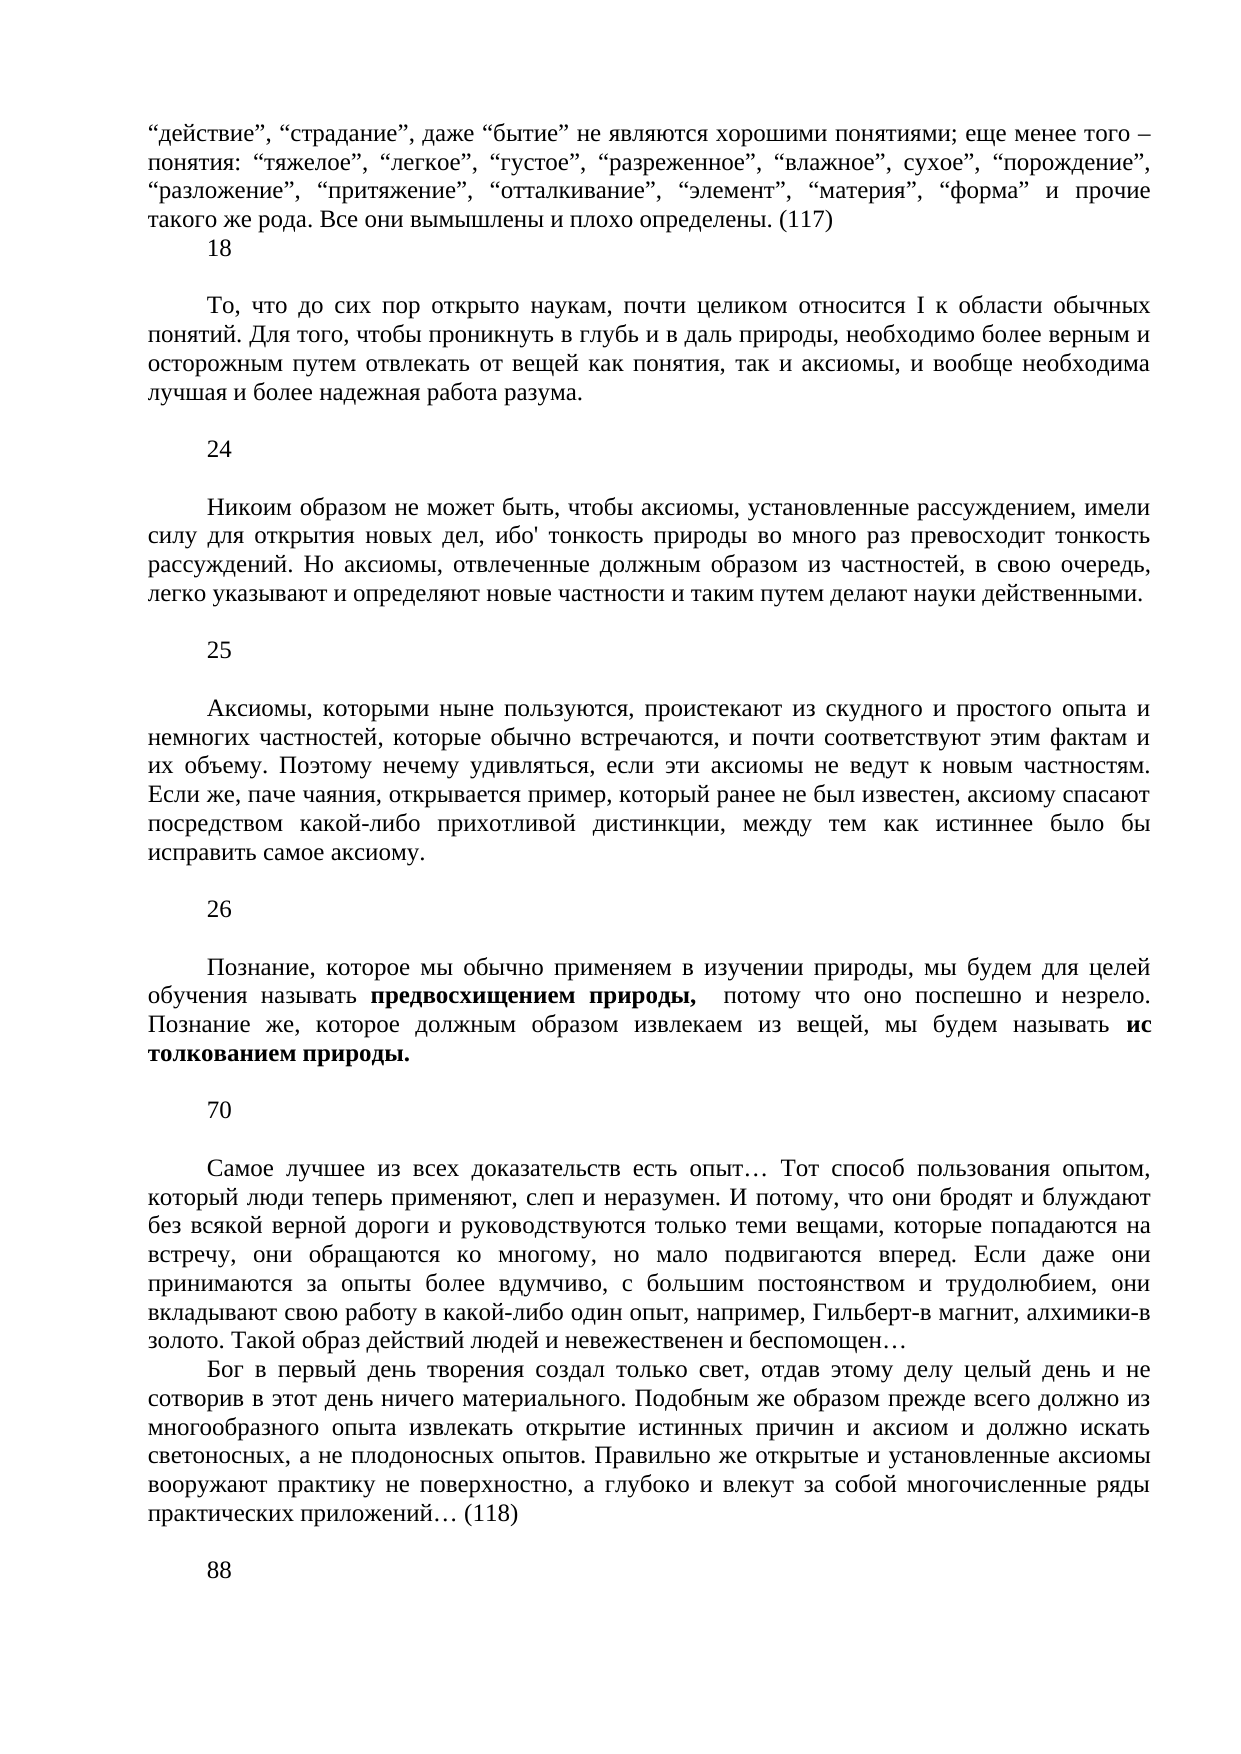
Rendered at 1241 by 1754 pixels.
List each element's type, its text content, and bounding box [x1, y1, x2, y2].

text 88 [148, 1556, 1152, 1584]
text Бог в первый день творения создал только свет, отдав этому делу целый день и не сотворив в этот день ничего материального. Подобным же образом прежде всего должно из многообразного опыта извлекать открытие истинных причин и аксиом и должно искать светоносных, а не плодоносных опытов. Правильно же открытые и установленные аксиомы вооружают практику не поверхностно, а глубоко и влекут за собой многочисленные ряды практических приложений… (118) [148, 1354, 1152, 1527]
text 18 [148, 233, 1152, 262]
text Никоим образом не может быть, чтобы аксиомы, установленные рассуждением, имели силу для открытия новых дел, ибо' тонкость природы во много раз превосходит тонкость рассуждений. Но аксиомы, отвлеченные должным образом из частностей, в свою очередь, легко указывают и определяют новые частности и таким путем делают науки действенными. [148, 492, 1152, 607]
text 70 [148, 1096, 1152, 1124]
text 24 [148, 434, 1152, 463]
text 26 [148, 894, 1152, 923]
text Познание, которое мы обычно применяем в изучении природы, мы будем для целей обучения называть предвосхищением природы, потому что оно поспешно и незрело. Познание же, которое должным образом извлекаем из вещей, мы будем называть ис толкованием природы. [148, 952, 1152, 1067]
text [148, 118, 1152, 233]
text Аксиомы, которыми ныне пользуются, проистекают из скудного и простого опыта и немногих частностей, которые обычно встречаются, и почти соответствуют этим фактам и их объему. Поэтому нечему удивляться, если эти аксиомы не ведут к новым частностям. Если же, паче чаяния, открывается пример, который ранее не был известен, аксиому спасают посредством какой-либо прихотливой дистинкции, между тем как истиннее было бы исправить самое аксиому. [148, 693, 1152, 866]
text 25 [148, 636, 1152, 664]
text То, что до сих пор открыто наукам, почти целиком относится I к области обычных понятий. Для того, чтобы проникнуть в глубь и в даль природы, необходимо более верным и осторожным путем отвлекать от вещей как понятия, так и аксиомы, и вообще необходима лучшая и более надежная работа разума. [148, 291, 1152, 406]
text Самое лучшее из всех доказательств есть опыт… Тот способ пользования опытом, который люди теперь применяют, слеп и неразумен. И потому, что они бродят и блуждают без всякой верной дороги и руководствуются только теми вещами, которые попадаются на встречу, они обращаются ко многому, но мало подвигаются вперед. Если даже они принимаются за опыты более вдумчиво, с большим постоянством и трудолюбием, они вкладывают свою работу в какой-либо один опыт, например, Гильберт-в магнит, алхимики-в золото. Такой образ действий людей и невежественен и беспомощен… [148, 1153, 1152, 1354]
